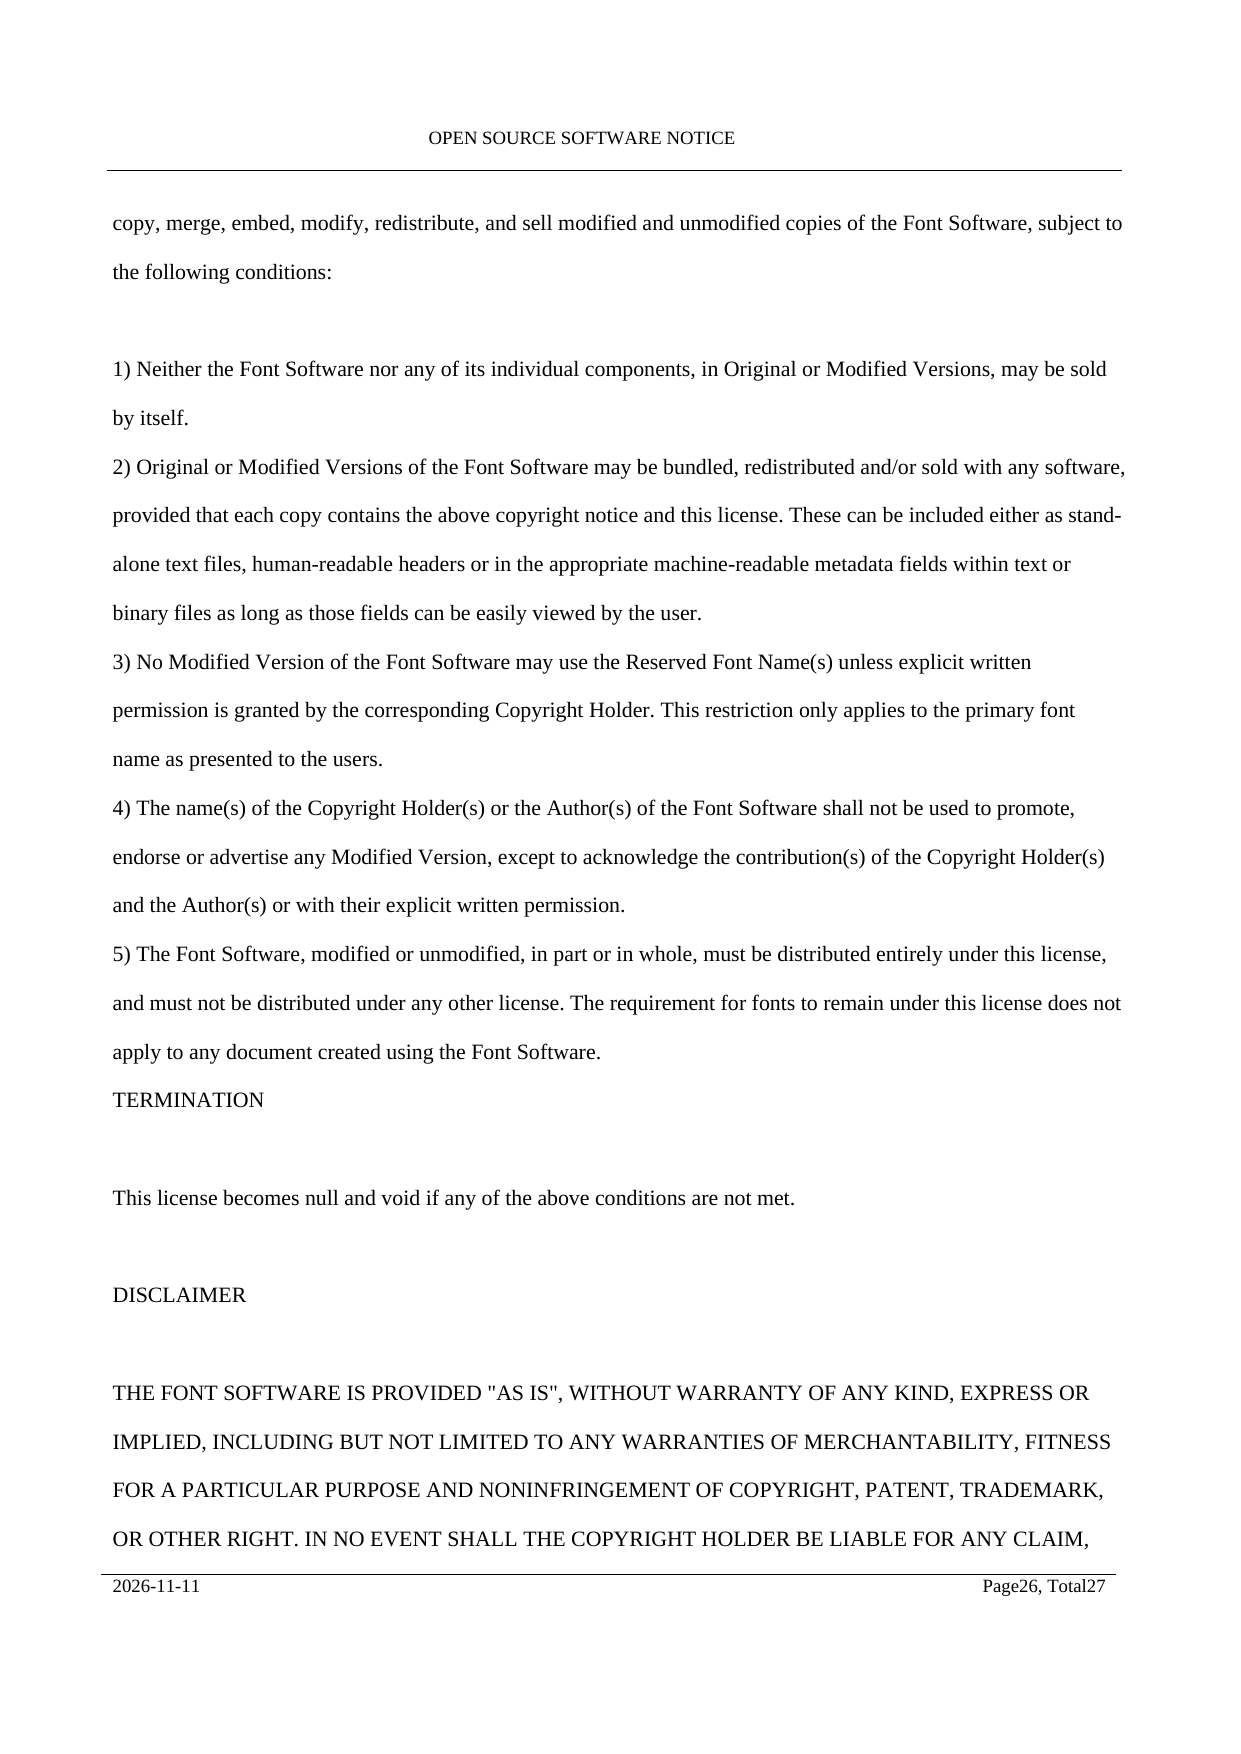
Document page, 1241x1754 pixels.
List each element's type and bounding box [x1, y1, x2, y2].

text [112, 206, 1128, 1555]
